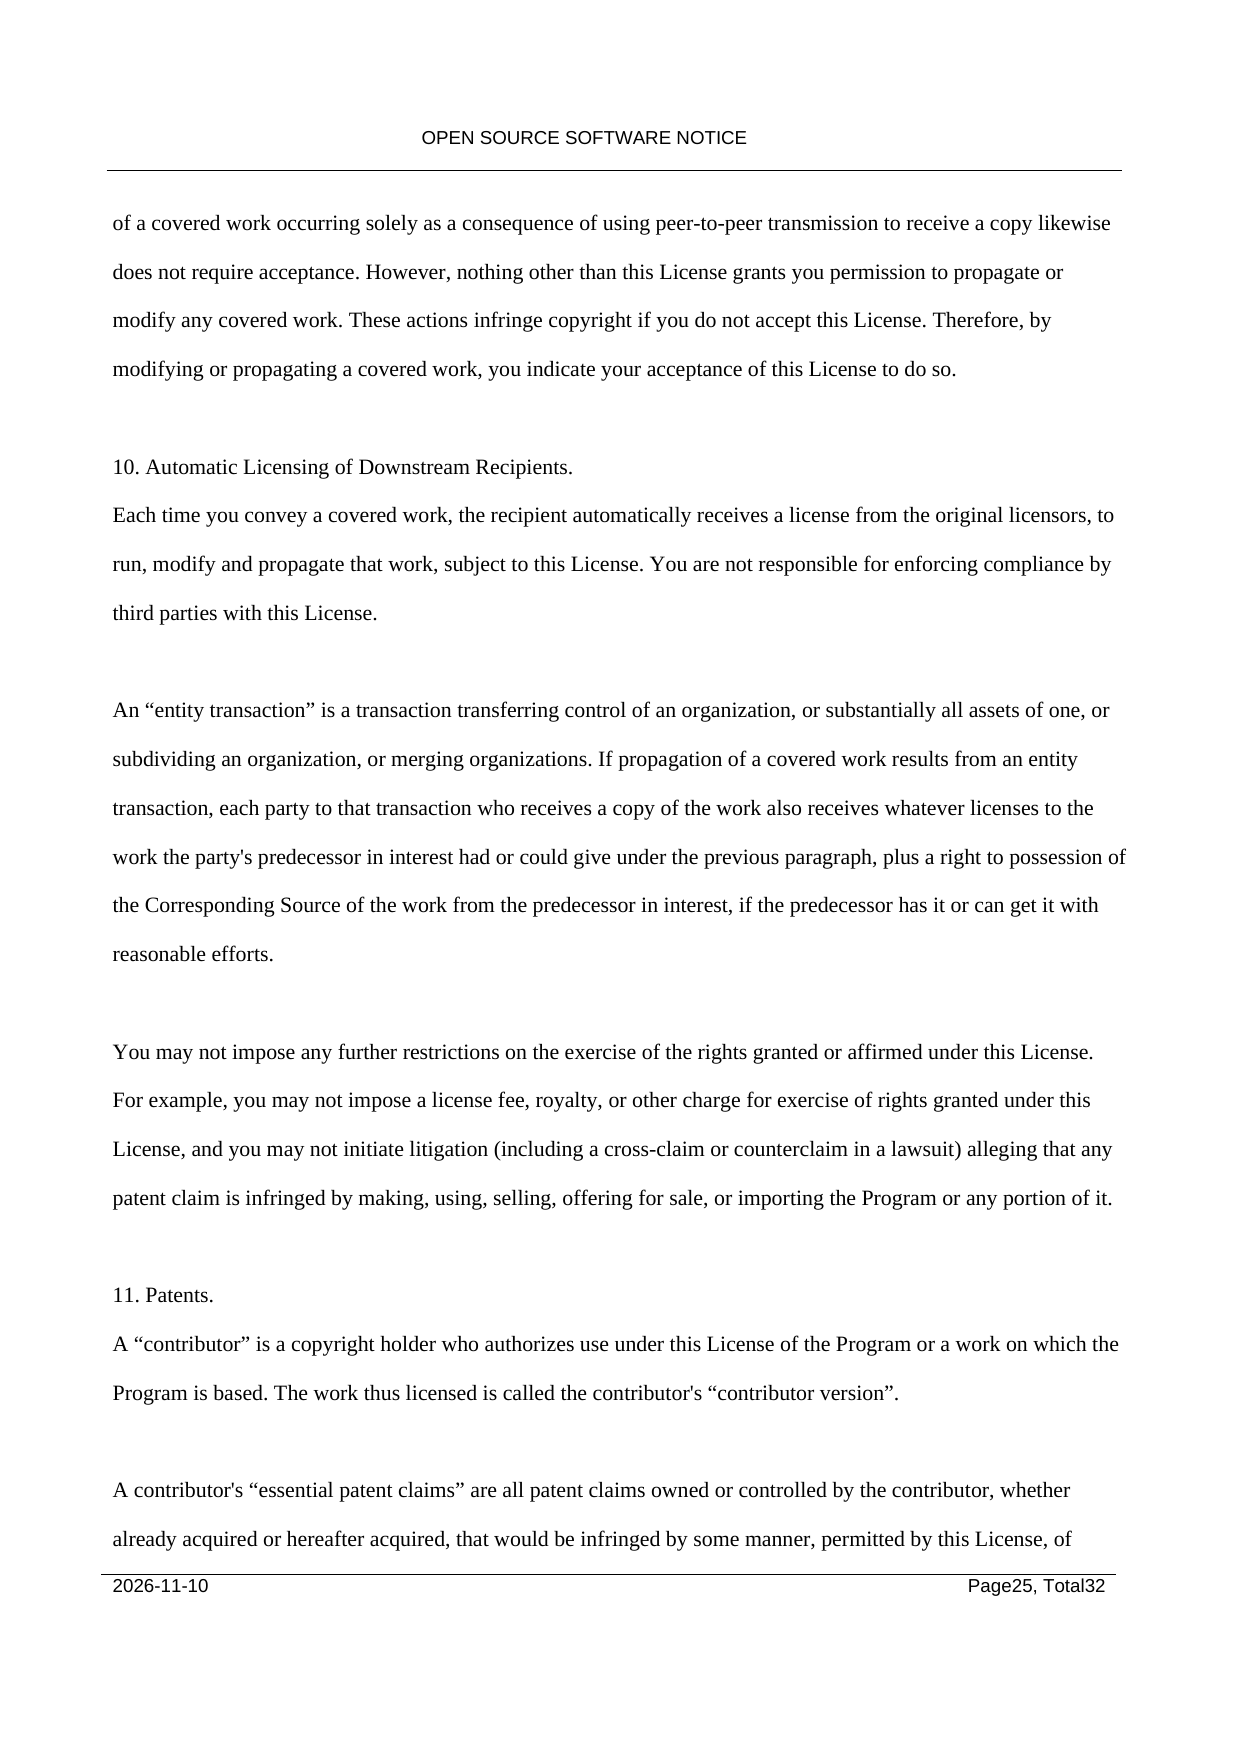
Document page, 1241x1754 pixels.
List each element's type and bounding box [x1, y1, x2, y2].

text [112, 206, 1128, 1555]
